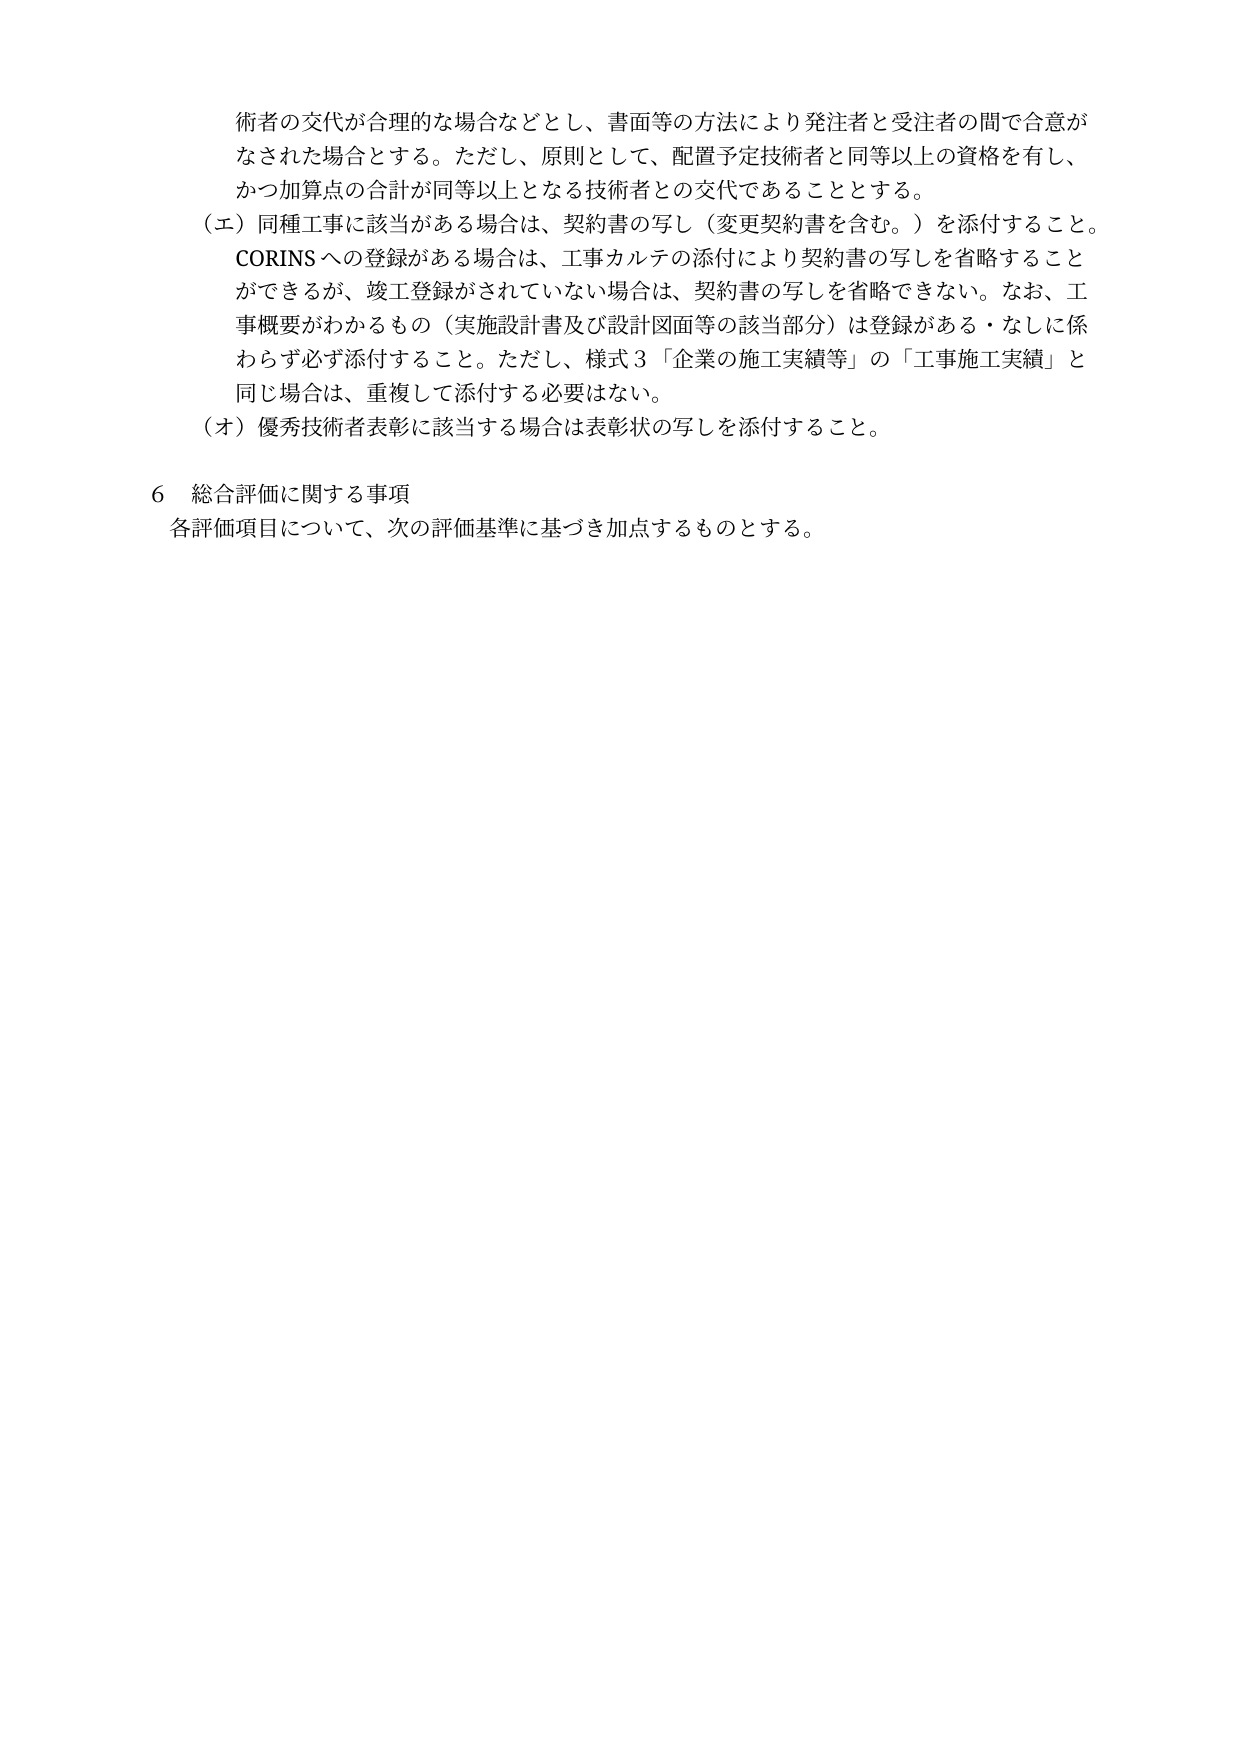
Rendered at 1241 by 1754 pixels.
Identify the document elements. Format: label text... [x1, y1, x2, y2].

text ６ 総合評価に関する事項 [148, 477, 1092, 510]
text （エ）同種工事に該当がある場合は、契約書の写し（変更契約書を含む。）を添付すること。CORINSへの登録がある場合は、工事カルテの添付により契約書の写しを省略することができるが、竣工登録がされていない場合は、契約書の写しを省略できない。なお、工事概要がわかるもの（実施設計書及び設計図面等の該当部分）は登録がある・なしに係わらず必ず添付すること。ただし、様式３「企業の施工実績等」の「工事施工実績」と同じ場合は、重複して添付する必要はない。 [191, 206, 1092, 409]
text 各評価項目について、次の評価基準に基づき加点するものとする。 [169, 510, 1092, 544]
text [148, 104, 1092, 206]
text （オ）優秀技術者表彰に該当する場合は表彰状の写しを添付すること。 [148, 409, 1092, 443]
